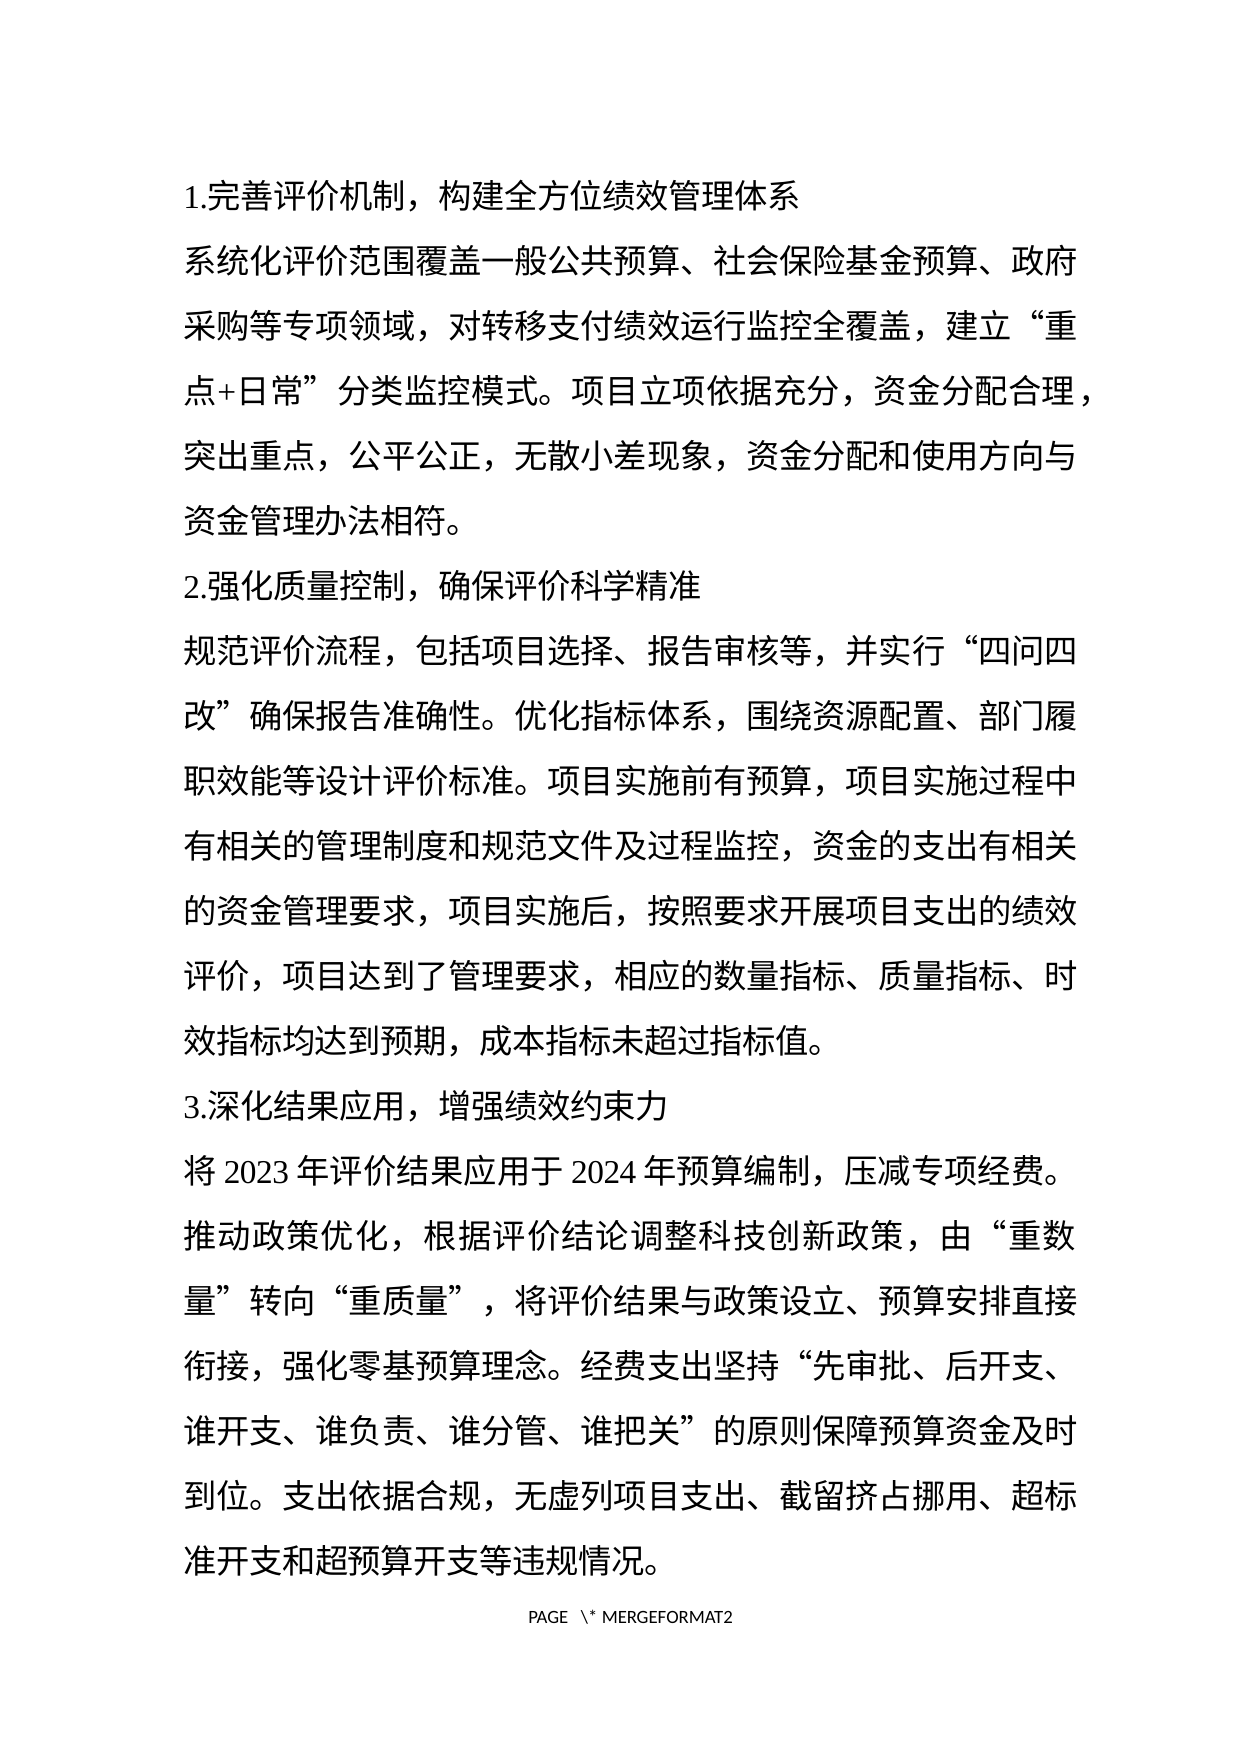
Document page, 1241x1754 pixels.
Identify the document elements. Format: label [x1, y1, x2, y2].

text [183, 162, 1078, 1592]
